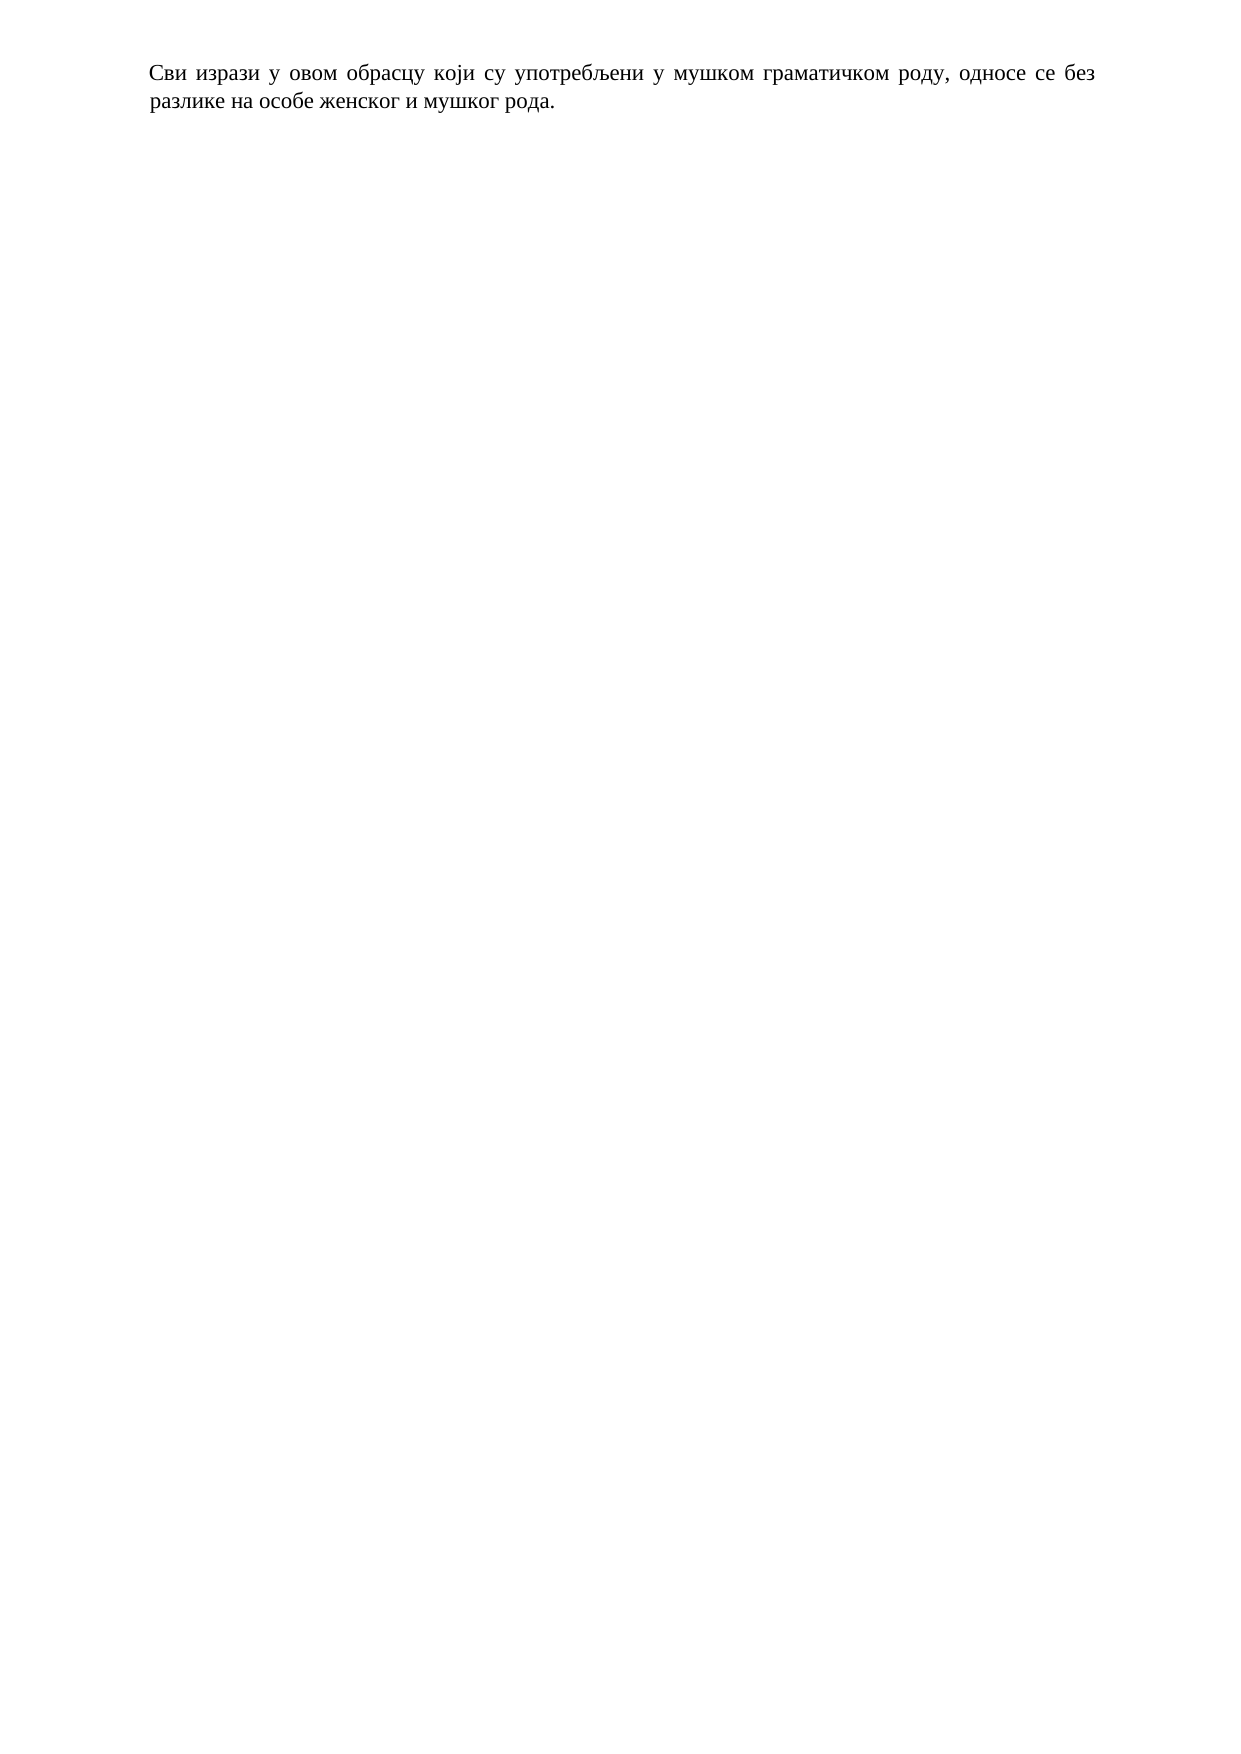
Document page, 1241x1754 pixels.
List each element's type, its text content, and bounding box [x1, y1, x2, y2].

text Сви изрази у овом обрасцу који су употребљени у мушком граматичком роду, односе се без разлике на особе женског и мушког рода. [148, 59, 1097, 114]
